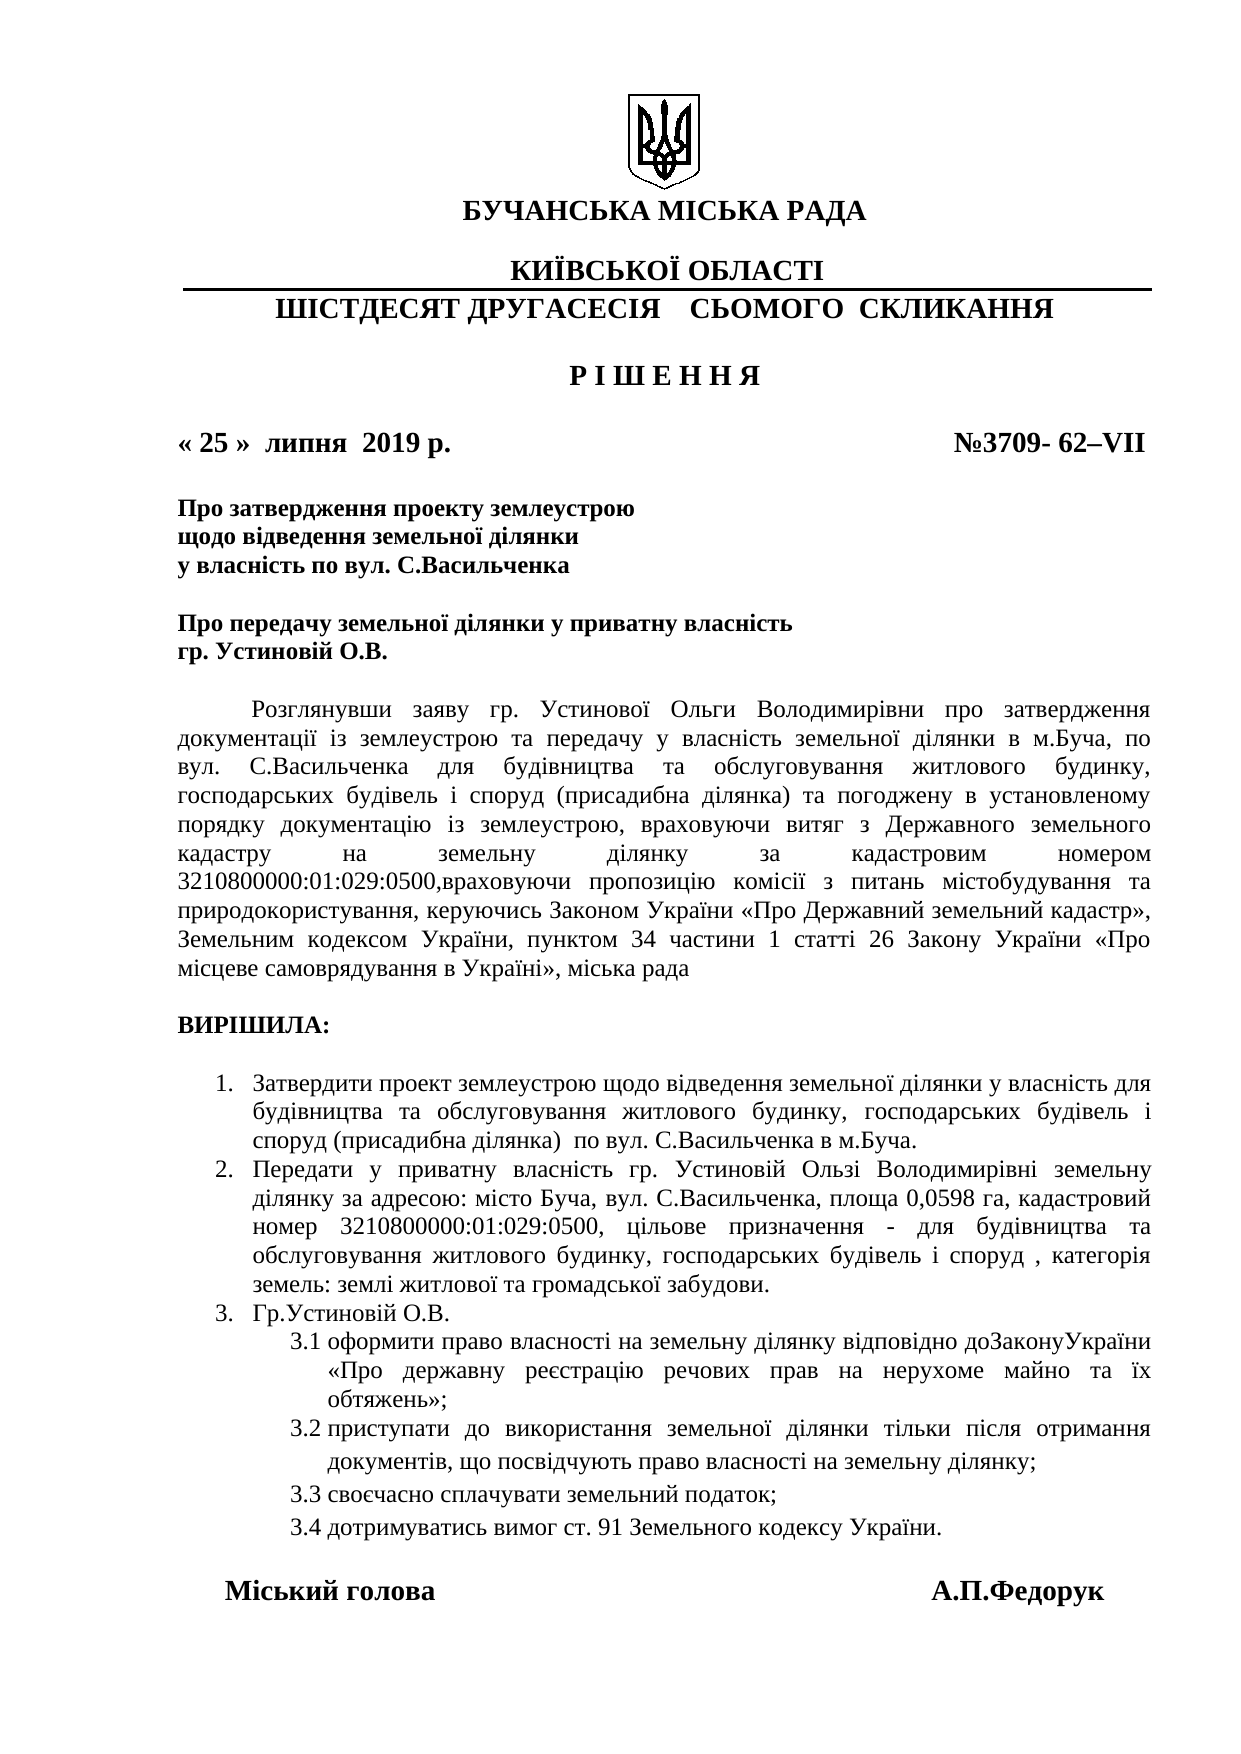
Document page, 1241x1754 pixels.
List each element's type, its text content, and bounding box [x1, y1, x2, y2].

text Міський голова А.П.Федорук [177, 1573, 1152, 1607]
text « 25 » липня 2019 р. №3709- 62–VІІ [177, 426, 1152, 459]
list Гр.Устиновій О.В. [215, 1298, 1152, 1326]
list Передати у приватну власність гр. Устиновій Ользі Володимирівні земельну ділянку за адресою: місто Буча, вул. С.Васильченка, площа 0,0598 га, кадастровий номер 3210800000:01:029:0500, цільове призначення - для будівництва та обслуговування житлового будинку, господарських будівель і споруд , категорія земель: землі житлової та громадської забудови. [215, 1154, 1152, 1298]
text у власність по вул. С.Васильченка [177, 550, 1152, 579]
text Про затвердження проекту землеустрою [177, 493, 1152, 521]
text гр. Устиновій О.В. [177, 636, 1152, 665]
text щодо відведення земельної ділянки [177, 521, 1152, 550]
list приступати до використання земельної ділянки тільки після отримання документів, що посвідчують право власності на земельну ділянку; [290, 1413, 1152, 1474]
text БУЧАНСЬКА МІСЬКА РАДА [177, 193, 1152, 227]
text Р І Ш Е Н Н Я [177, 358, 1152, 392]
list своєчасно сплачувати земельний податок; [290, 1479, 1152, 1507]
text КИЇВСЬКОЇ ОБЛАСТІ [183, 253, 1152, 288]
text ШІСТДЕСЯТ ДРУГАСЕСІЯ СЬОМОГО СКЛИКАННЯ [177, 291, 1152, 325]
text Розглянувши заяву гр. Устинової Ольги Володимирівни про затвердження документації із землеустрою та передачу у власність земельної ділянки в м.Буча, по вул. С.Васильченка для будівництва та обслуговування житлового будинку, господарських будівель і споруд (присадибна ділянка) та погоджену в установленому порядку документацію із землеустрою, враховуючи витяг з Державного земельного кадастру на земельну ділянку за кадастровим номером 3210800000:01:029:0500,враховуючи пропозицію комісії з питань містобудування та природокористування, керуючись Законом України «Про Державний земельний кадастр», Земельним кодексом України, пунктом 34 частини 1 статті 26 Закону України «Про місцеве самоврядування в Україні», міська рада [177, 694, 1152, 981]
list дотримуватись вимог ст. 91 Земельного кодексу України. [290, 1512, 1152, 1541]
list оформити право власності на земельну ділянку відповідно доЗаконуУкраїни «Про державну реєстрацію речових прав на нерухоме майно та їх обтяжень»; [290, 1326, 1152, 1413]
text ВИРІШИЛА: [177, 1010, 1152, 1039]
list Затвердити проект землеустрою щодо відведення земельної ділянки у власність для будівництва та обслуговування житлового будинку, господарських будівель і споруд (присадибна ділянка) по вул. С.Васильченка в м.Буча. [215, 1068, 1152, 1154]
text Про передачу земельної ділянки у приватну власність [177, 608, 1152, 636]
